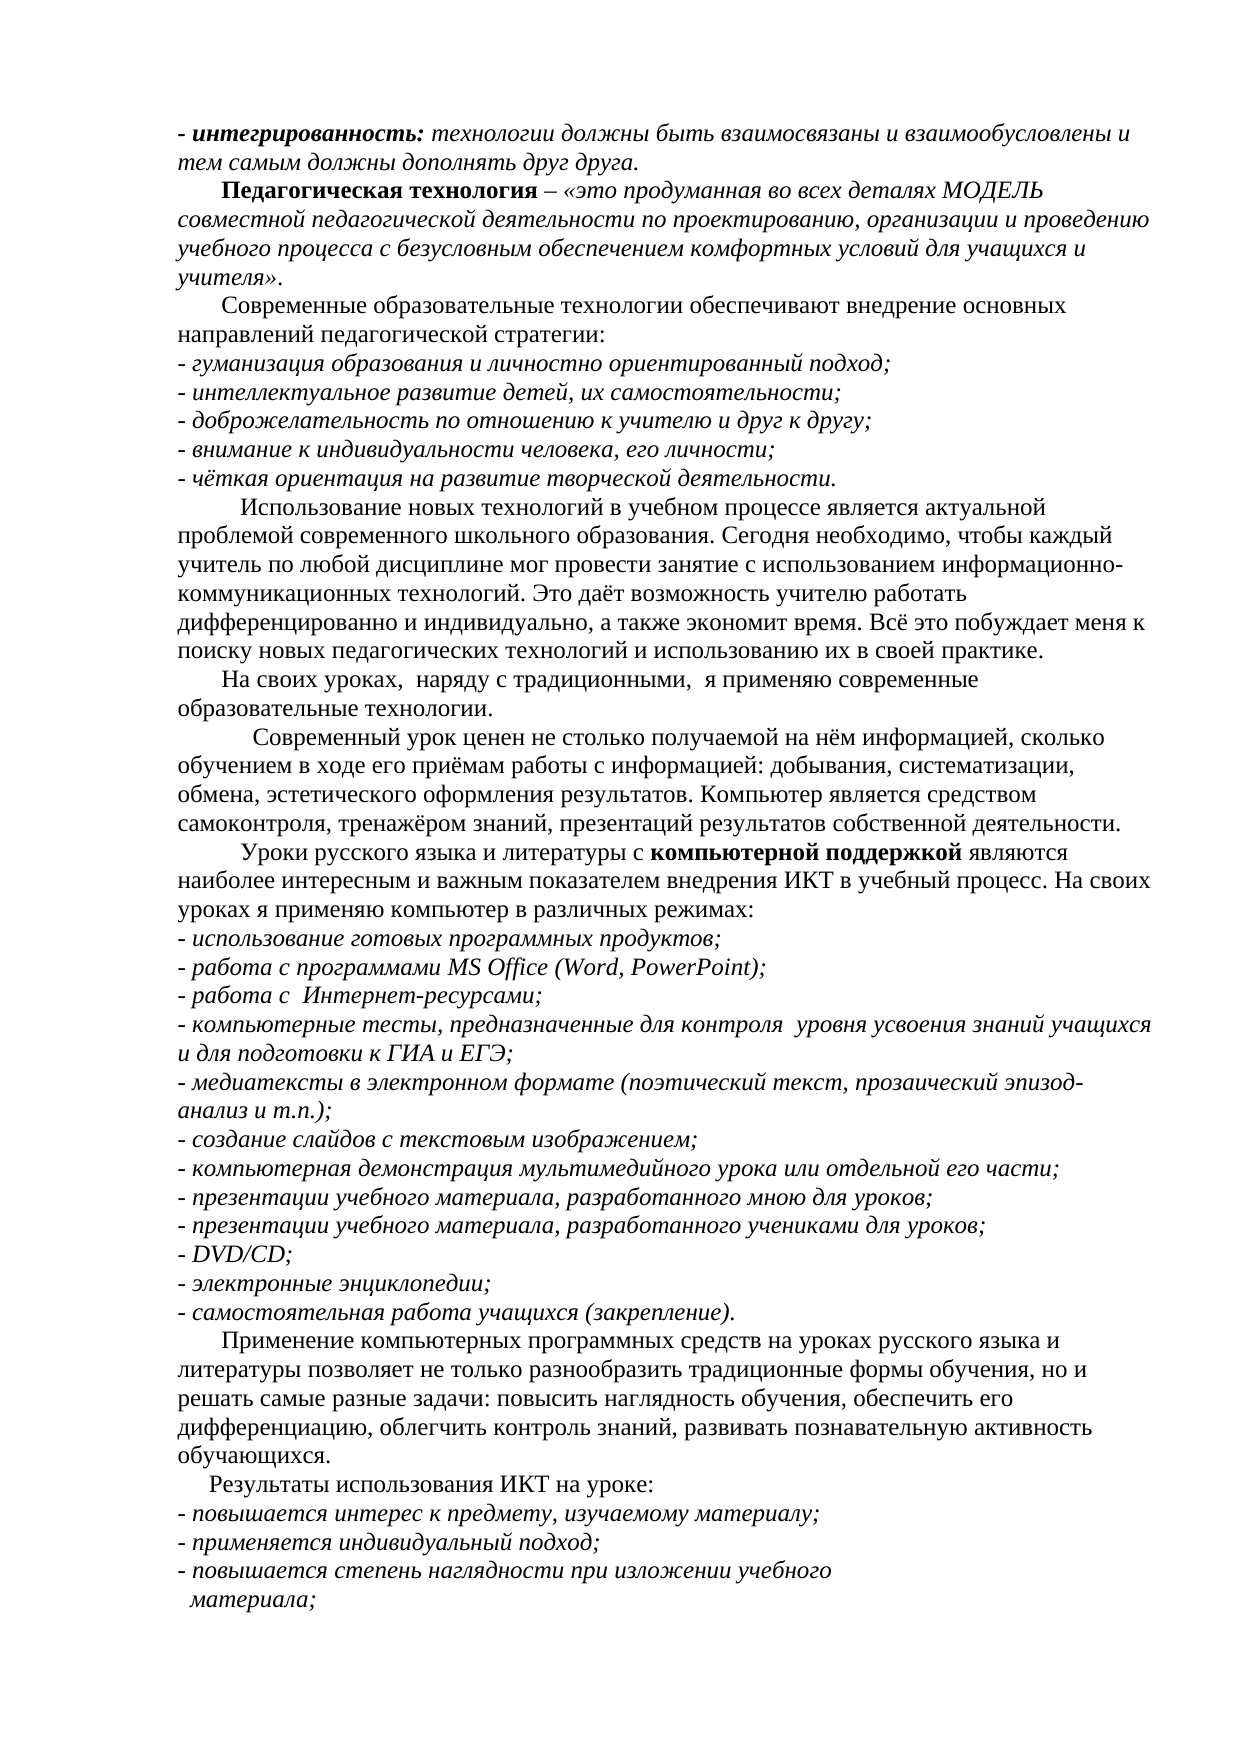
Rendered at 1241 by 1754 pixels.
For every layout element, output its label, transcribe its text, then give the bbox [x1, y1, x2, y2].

text - работа с Интернет-ресурсами; [177, 981, 1152, 1009]
text Уроки русского языка и литературы с компьютерной поддержкой являются наиболее интересным и важным показателем внедрения ИКТ в учебный процесс. На своих уроках я применяю компьютер в различных режимах: [177, 837, 1152, 923]
text Использование новых технологий в учебном процессе является актуальной проблемой современного школьного образования. Сегодня необходимо, чтобы каждый учитель по любой дисциплине мог провести занятие с использованием информационно-коммуникационных технологий. Это даёт возможность учителю работать дифференцированно и индивидуально, а также экономит время. Всё это побуждает меня к поиску новых педагогических технологий и использованию их в своей практике. [177, 492, 1152, 664]
text - создание слайдов с текстовым изображением; [177, 1124, 1152, 1153]
text - презентации учебного материала, разработанного мною для уроков; [177, 1182, 1152, 1211]
text - использование готовых программных продуктов; [177, 923, 1152, 952]
text Современный урок ценен не столько получаемой на нём информацией, сколько обучением в ходе его приёмам работы с информацией: добывания, систематизации, обмена, эстетического оформления результатов. Компьютер является средством самоконтроля, тренажёром знаний, презентаций результатов собственной деятельности. [177, 722, 1152, 837]
text - презентации учебного материала, разработанного учениками для уроков; [177, 1211, 1152, 1239]
text - медиатексты в электронном формате (поэтический текст, прозаический эпизод-анализ и т.п.); [177, 1067, 1152, 1124]
text - чёткая ориентация на развитие творческой деятельности. [177, 463, 1152, 492]
text - внимание к индивидуальности человека, его личности; [177, 434, 1152, 463]
text - гуманизация образования и личностно ориентированный подход; [177, 348, 1152, 377]
text - электронные энциклопедии; [177, 1268, 1152, 1297]
text Современные образовательные технологии обеспечивают внедрение основных направлений педагогической стратегии: [177, 291, 1152, 348]
text Применение компьютерных программных средств на уроках русского языка и литературы позволяет не только разнообразить традиционные формы обучения, но и решать самые разные задачи: повысить наглядность обучения, обеспечить его дифференциацию, облегчить контроль знаний, развивать познавательную активность обучающихся. [177, 1326, 1152, 1469]
text - интегрированность: технологии должны быть взаимосвязаны и взаимообусловлены и тем самым должны дополнять друг друга. [177, 118, 1152, 176]
text Педагогическая технология – «это продуманная во всех деталях МОДЕЛЬ совместной педагогической деятельности по проектированию, организации и проведению учебного процесса с безусловным обеспечением комфортных условий для учащихся и учителя». [177, 176, 1152, 291]
text - интеллектуальное развитие детей, их самостоятельности; [177, 377, 1152, 406]
text - самостоятельная работа учащихся (закрепление). [177, 1297, 1152, 1326]
text - DVD/CD; [177, 1239, 1152, 1268]
text - работа с программами MS Office (Word, PowerPoint); [177, 952, 1152, 981]
text - компьютерные тесты, предназначенные для контроля уровня усвоения знаний учащихся и для подготовки к ГИА и ЕГЭ; [177, 1009, 1152, 1067]
text На своих уроках, наряду с традиционными, я применяю современные образовательные технологии. [177, 664, 1152, 722]
text - доброжелательность по отношению к учителю и друг к другу; [177, 406, 1152, 434]
text - повышается интерес к предмету, изучаемому материалу; [177, 1498, 1152, 1527]
text - повышается степень наглядности при изложении учебного [177, 1556, 1152, 1584]
text Результаты использования ИКТ на уроке: [177, 1469, 1152, 1498]
text материала; [177, 1584, 1152, 1613]
text - компьютерная демонстрация мультимедийного урока или отдельной его части; [177, 1153, 1152, 1182]
text - применяется индивидуальный подход; [177, 1527, 1152, 1556]
